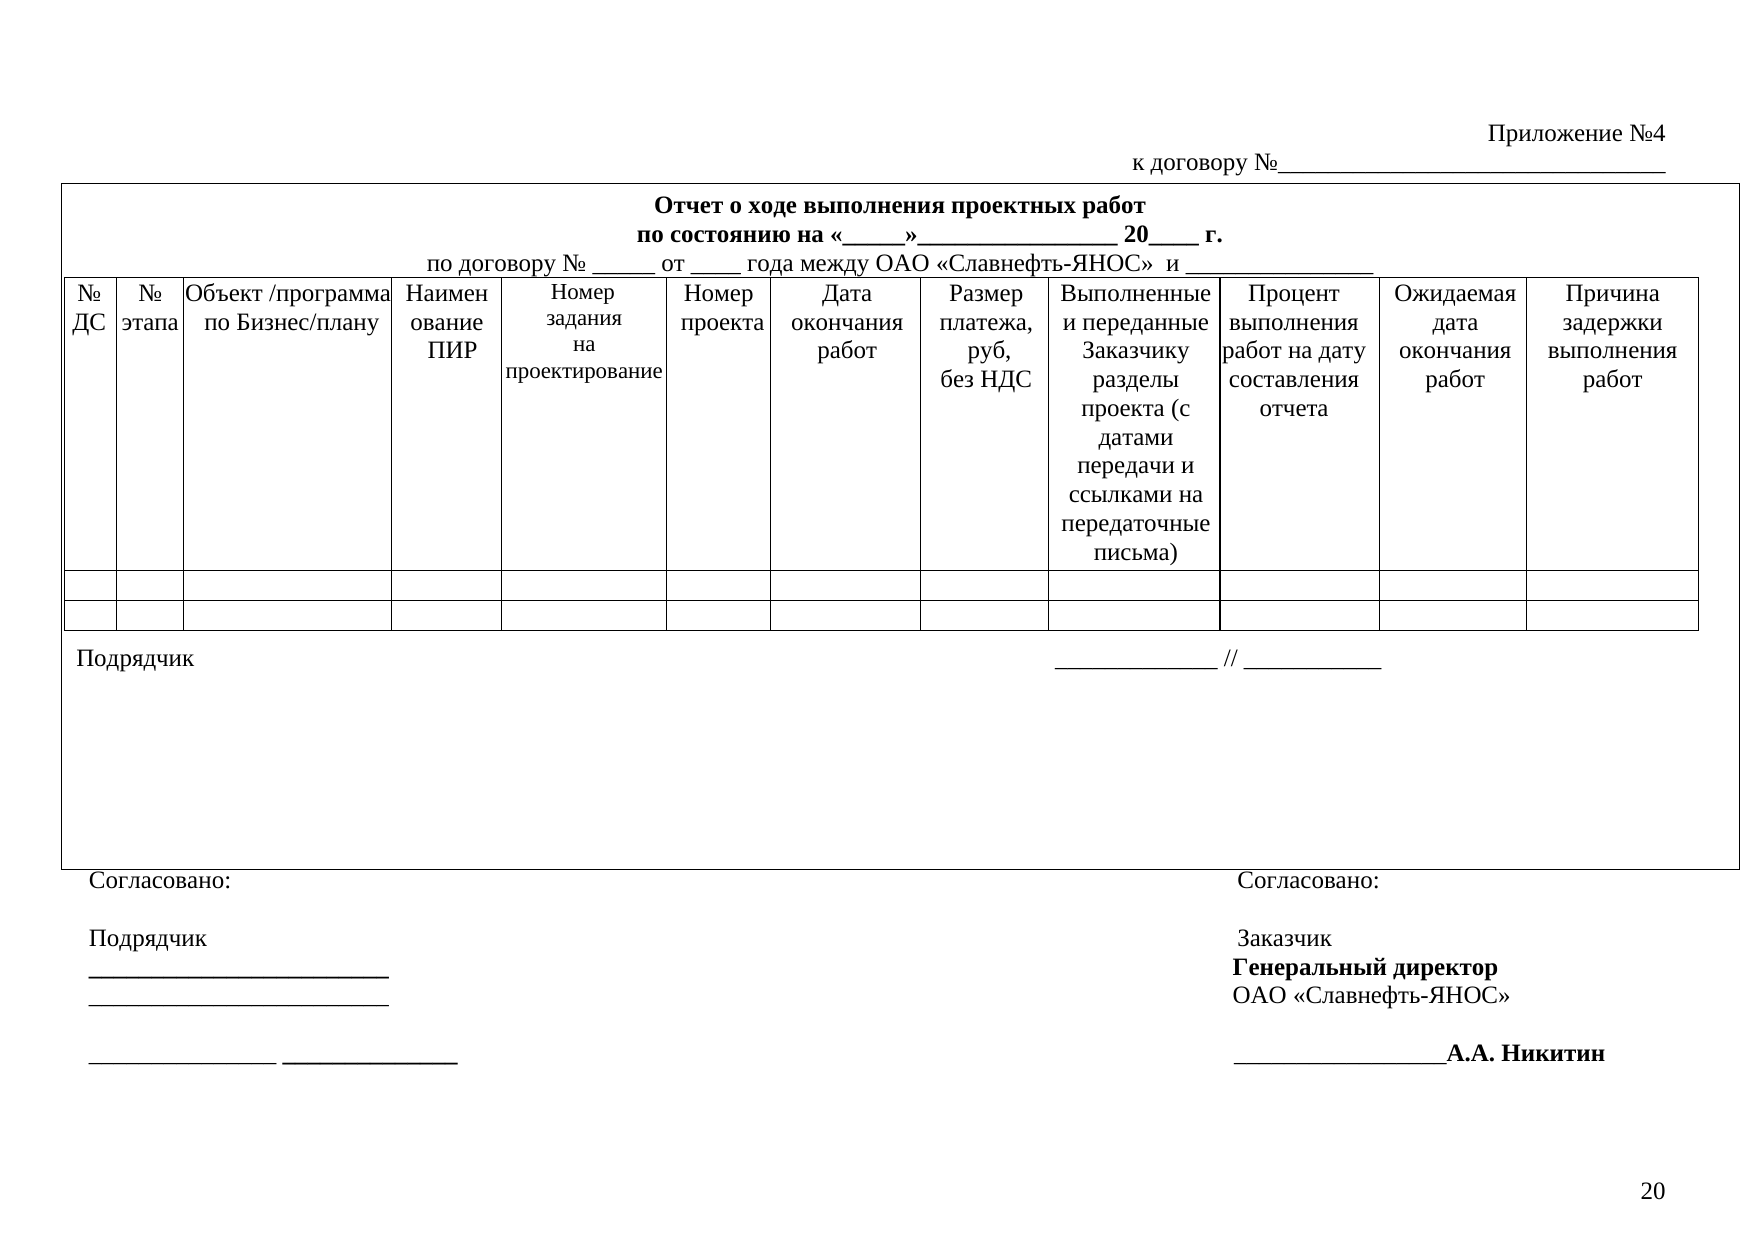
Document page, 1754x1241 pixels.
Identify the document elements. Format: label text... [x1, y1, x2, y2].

text к договору №_______________________________ [89, 147, 1665, 176]
text ________________________ Генеральный директор [89, 952, 1665, 981]
text Согласовано: Согласовано: [89, 870, 1665, 894]
text Подрядчик Заказчик [89, 923, 1665, 952]
text Приложение №4 [44, 118, 1665, 147]
text _______________ ______________ _________________А.А. Никитин [89, 1038, 1665, 1067]
text ________________________ ОАО «Славнефть-ЯНОС» [89, 981, 1665, 1009]
